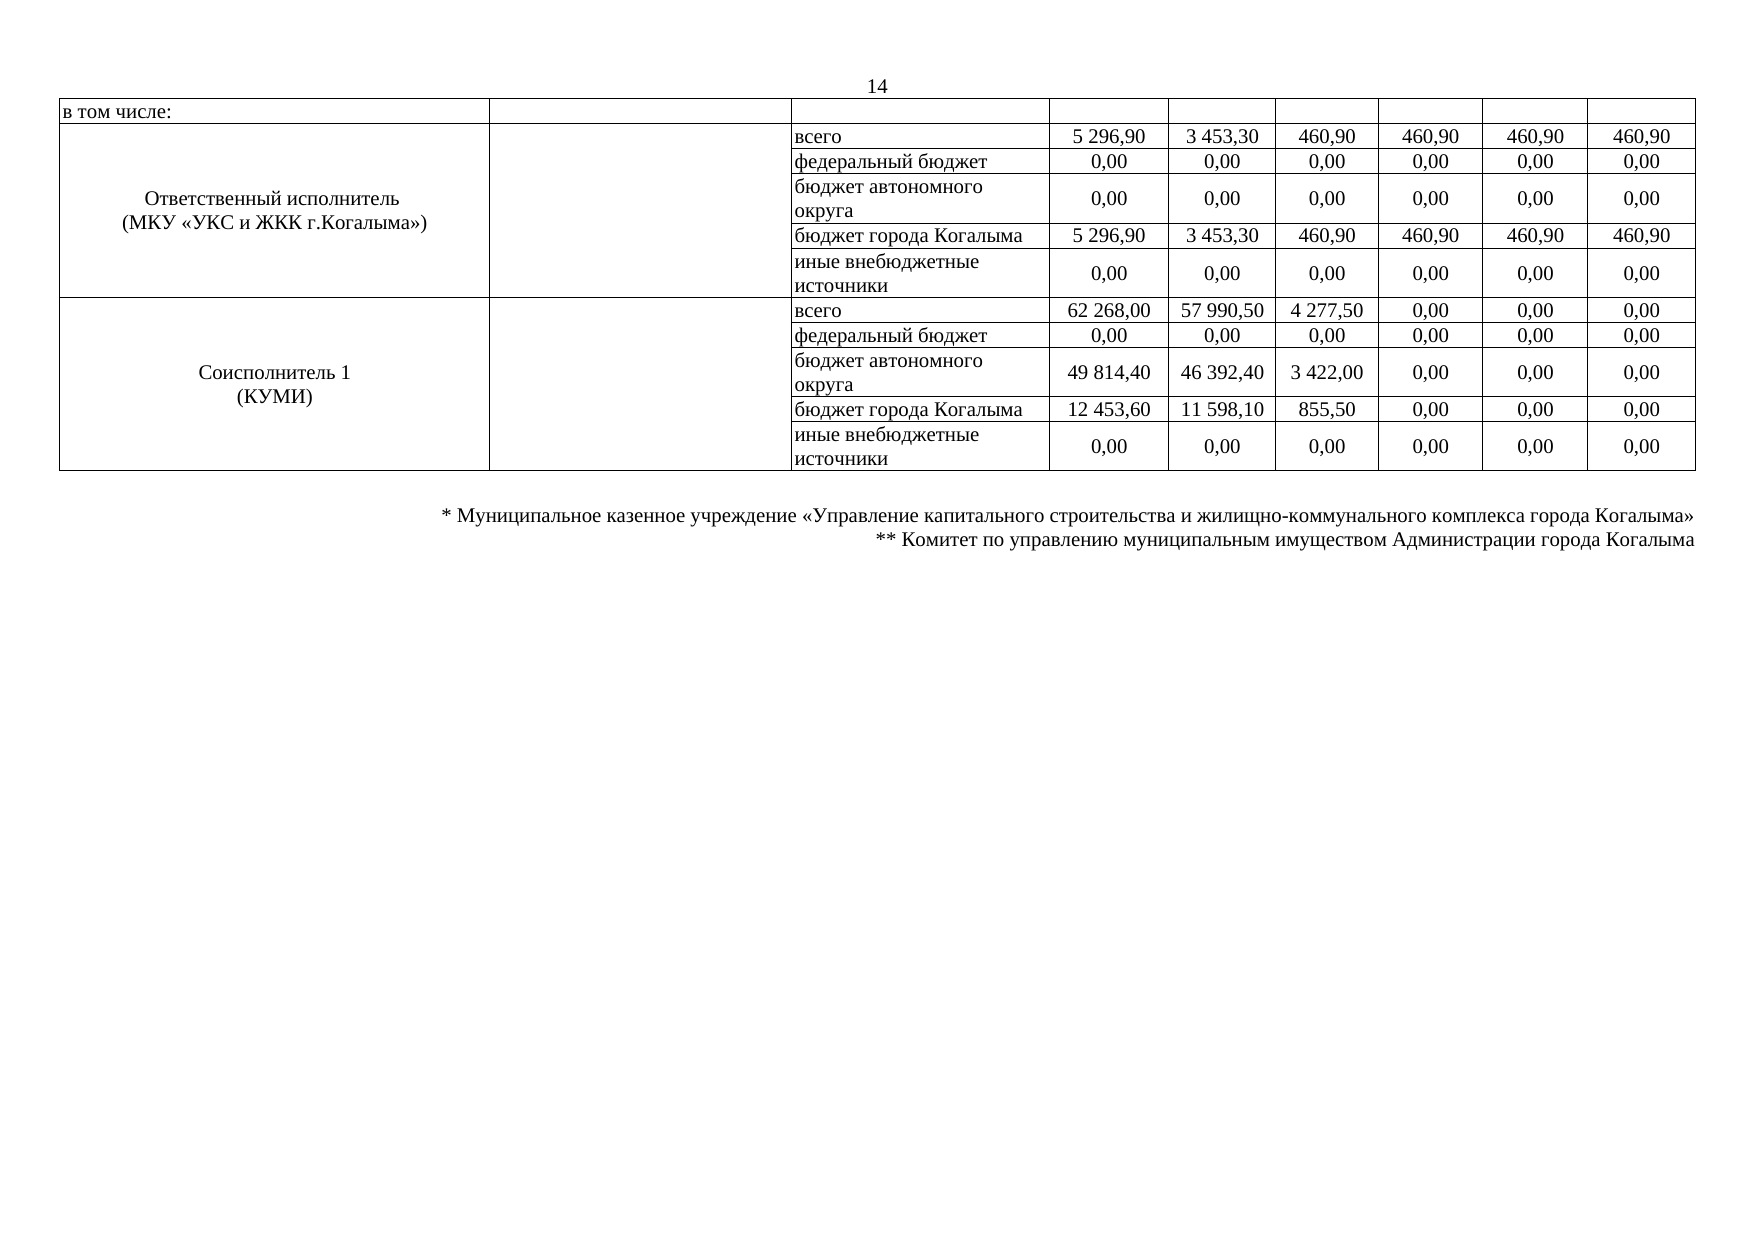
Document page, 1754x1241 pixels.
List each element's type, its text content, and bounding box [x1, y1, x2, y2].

table_cell иные внебюджетные источники [792, 249, 1049, 297]
table_cell 0,00 [1483, 298, 1587, 322]
table_cell 3 453,30 [1169, 124, 1275, 148]
table_cell 0,00 [1588, 422, 1695, 470]
table_cell бюджет города Когалыма [792, 397, 1049, 421]
table_cell 460,90 [1588, 224, 1695, 247]
table_cell 0,00 [1169, 174, 1275, 222]
table_cell 11 598,10 [1169, 397, 1275, 421]
table_cell Соисполнитель 1 (КУМИ) [60, 298, 489, 470]
table_cell 0,00 [1276, 249, 1378, 297]
table_cell 0,00 [1050, 249, 1168, 297]
table_cell 0,00 [1483, 422, 1587, 470]
table_cell 460,90 [1483, 224, 1587, 247]
table_cell 0,00 [1379, 397, 1482, 421]
table_cell 0,00 [1483, 397, 1587, 421]
table_cell 0,00 [1483, 348, 1587, 396]
table_cell 0,00 [1588, 397, 1695, 421]
table_cell бюджет автономного округа [792, 174, 1049, 222]
table_header [1050, 99, 1168, 123]
table_cell 0,00 [1483, 323, 1587, 347]
table_cell 57 990,50 [1169, 298, 1275, 322]
table_cell 0,00 [1379, 149, 1482, 173]
table_cell 460,90 [1379, 224, 1482, 247]
table_cell 0,00 [1379, 348, 1482, 396]
table_cell 0,00 [1050, 422, 1168, 470]
table_cell Ответственный исполнитель (МКУ «УКС и ЖКК г.Когалыма») [60, 124, 489, 297]
table_cell 46 392,40 [1169, 348, 1275, 396]
table_cell 0,00 [1588, 174, 1695, 222]
table_cell 0,00 [1379, 249, 1482, 297]
table_cell 4 277,50 [1276, 298, 1378, 322]
table_cell 0,00 [1379, 323, 1482, 347]
table_cell 0,00 [1483, 174, 1587, 222]
table_cell бюджет автономного округа [792, 348, 1049, 396]
table_cell 0,00 [1050, 174, 1168, 222]
table_cell иные внебюджетные источники [792, 422, 1049, 470]
table_header в том числе: [60, 99, 489, 123]
table_cell 3 422,00 [1276, 348, 1378, 396]
table_cell 12 453,60 [1050, 397, 1168, 421]
table_cell 0,00 [1050, 149, 1168, 173]
table_cell 460,90 [1483, 124, 1587, 148]
table_cell 0,00 [1169, 323, 1275, 347]
table_cell 0,00 [1588, 323, 1695, 347]
table_cell 0,00 [1483, 249, 1587, 297]
table_cell 460,90 [1276, 224, 1378, 247]
table_cell 0,00 [1169, 149, 1275, 173]
table_cell 5 296,90 [1050, 124, 1168, 148]
table_cell 0,00 [1379, 422, 1482, 470]
table_cell 460,90 [1276, 124, 1378, 148]
table_cell [490, 298, 791, 470]
table_cell 0,00 [1276, 323, 1378, 347]
table_header [490, 99, 791, 123]
text ** Комитет по управлению муниципальным имуществом Администрации города Когалыма [59, 527, 1695, 551]
table_cell 0,00 [1588, 249, 1695, 297]
table_cell федеральный бюджет [792, 323, 1049, 347]
table_cell 0,00 [1588, 348, 1695, 396]
table_cell 855,50 [1276, 397, 1378, 421]
table_cell федеральный бюджет [792, 149, 1049, 173]
table_header [792, 99, 1049, 123]
table_cell 0,00 [1483, 149, 1587, 173]
table_cell 3 453,30 [1169, 224, 1275, 247]
table_cell 0,00 [1169, 422, 1275, 470]
table_cell 0,00 [1050, 323, 1168, 347]
table_cell 0,00 [1276, 149, 1378, 173]
table_header [1276, 99, 1378, 123]
table_cell 5 296,90 [1050, 224, 1168, 247]
table_cell 0,00 [1169, 249, 1275, 297]
table_header [1169, 99, 1275, 123]
table_cell [490, 124, 791, 297]
table_cell всего [792, 298, 1049, 322]
table_header [1379, 99, 1482, 123]
table_cell 0,00 [1276, 422, 1378, 470]
table_cell 460,90 [1379, 124, 1482, 148]
table_cell 460,90 [1588, 124, 1695, 148]
table_cell бюджет города Когалыма [792, 224, 1049, 247]
table_cell всего [792, 124, 1049, 148]
table_cell 49 814,40 [1050, 348, 1168, 396]
table_cell 0,00 [1379, 298, 1482, 322]
table_cell 0,00 [1276, 174, 1378, 222]
table_cell 0,00 [1588, 149, 1695, 173]
table_cell 0,00 [1588, 298, 1695, 322]
text * Муниципальное казенное учреждение «Управление капитального строительства и жилищно-коммунального комплекса города Когалыма» [59, 502, 1695, 527]
table_cell 62 268,00 [1050, 298, 1168, 322]
table_cell 0,00 [1379, 174, 1482, 222]
table_header [1483, 99, 1587, 123]
table_header [1588, 99, 1695, 123]
